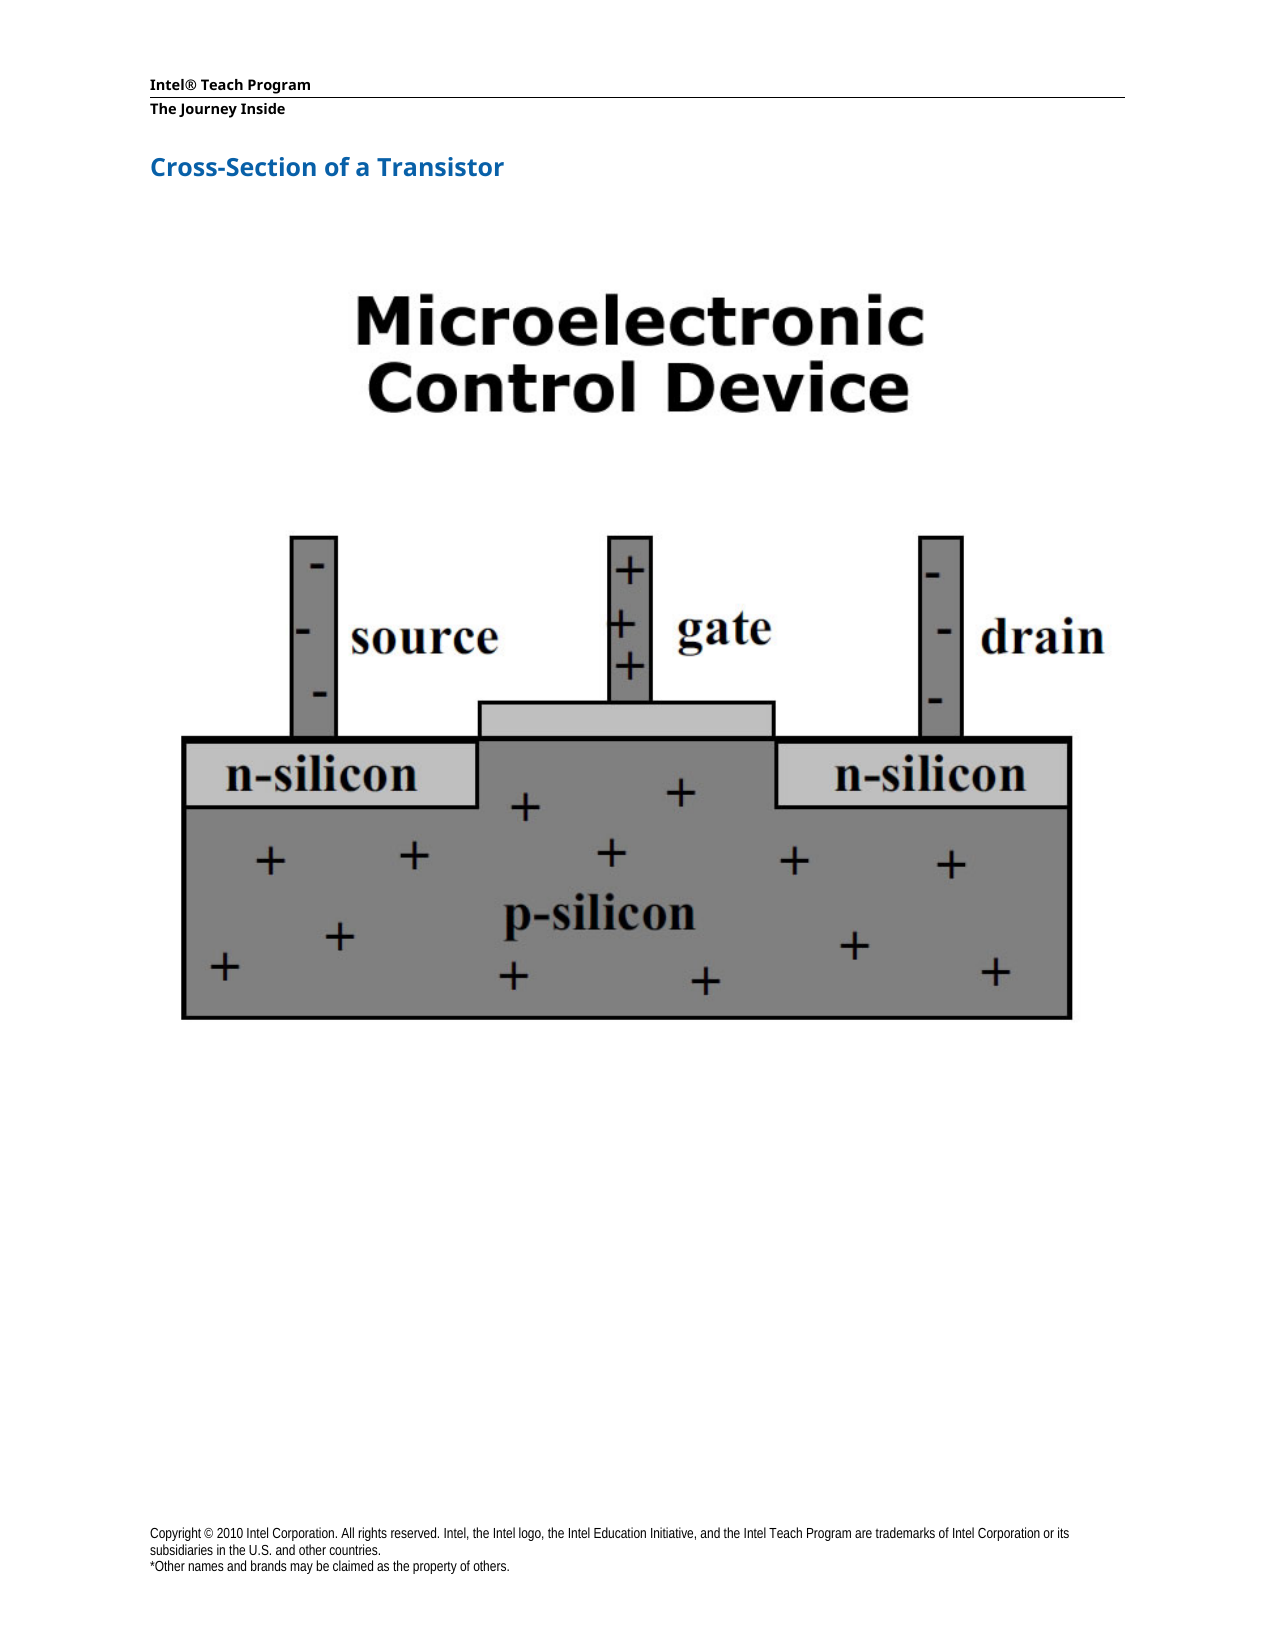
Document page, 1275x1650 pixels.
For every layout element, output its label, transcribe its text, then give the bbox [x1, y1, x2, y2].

picture [150, 270, 1125, 1054]
text Cross-Section of a Transistor [150, 150, 1125, 184]
